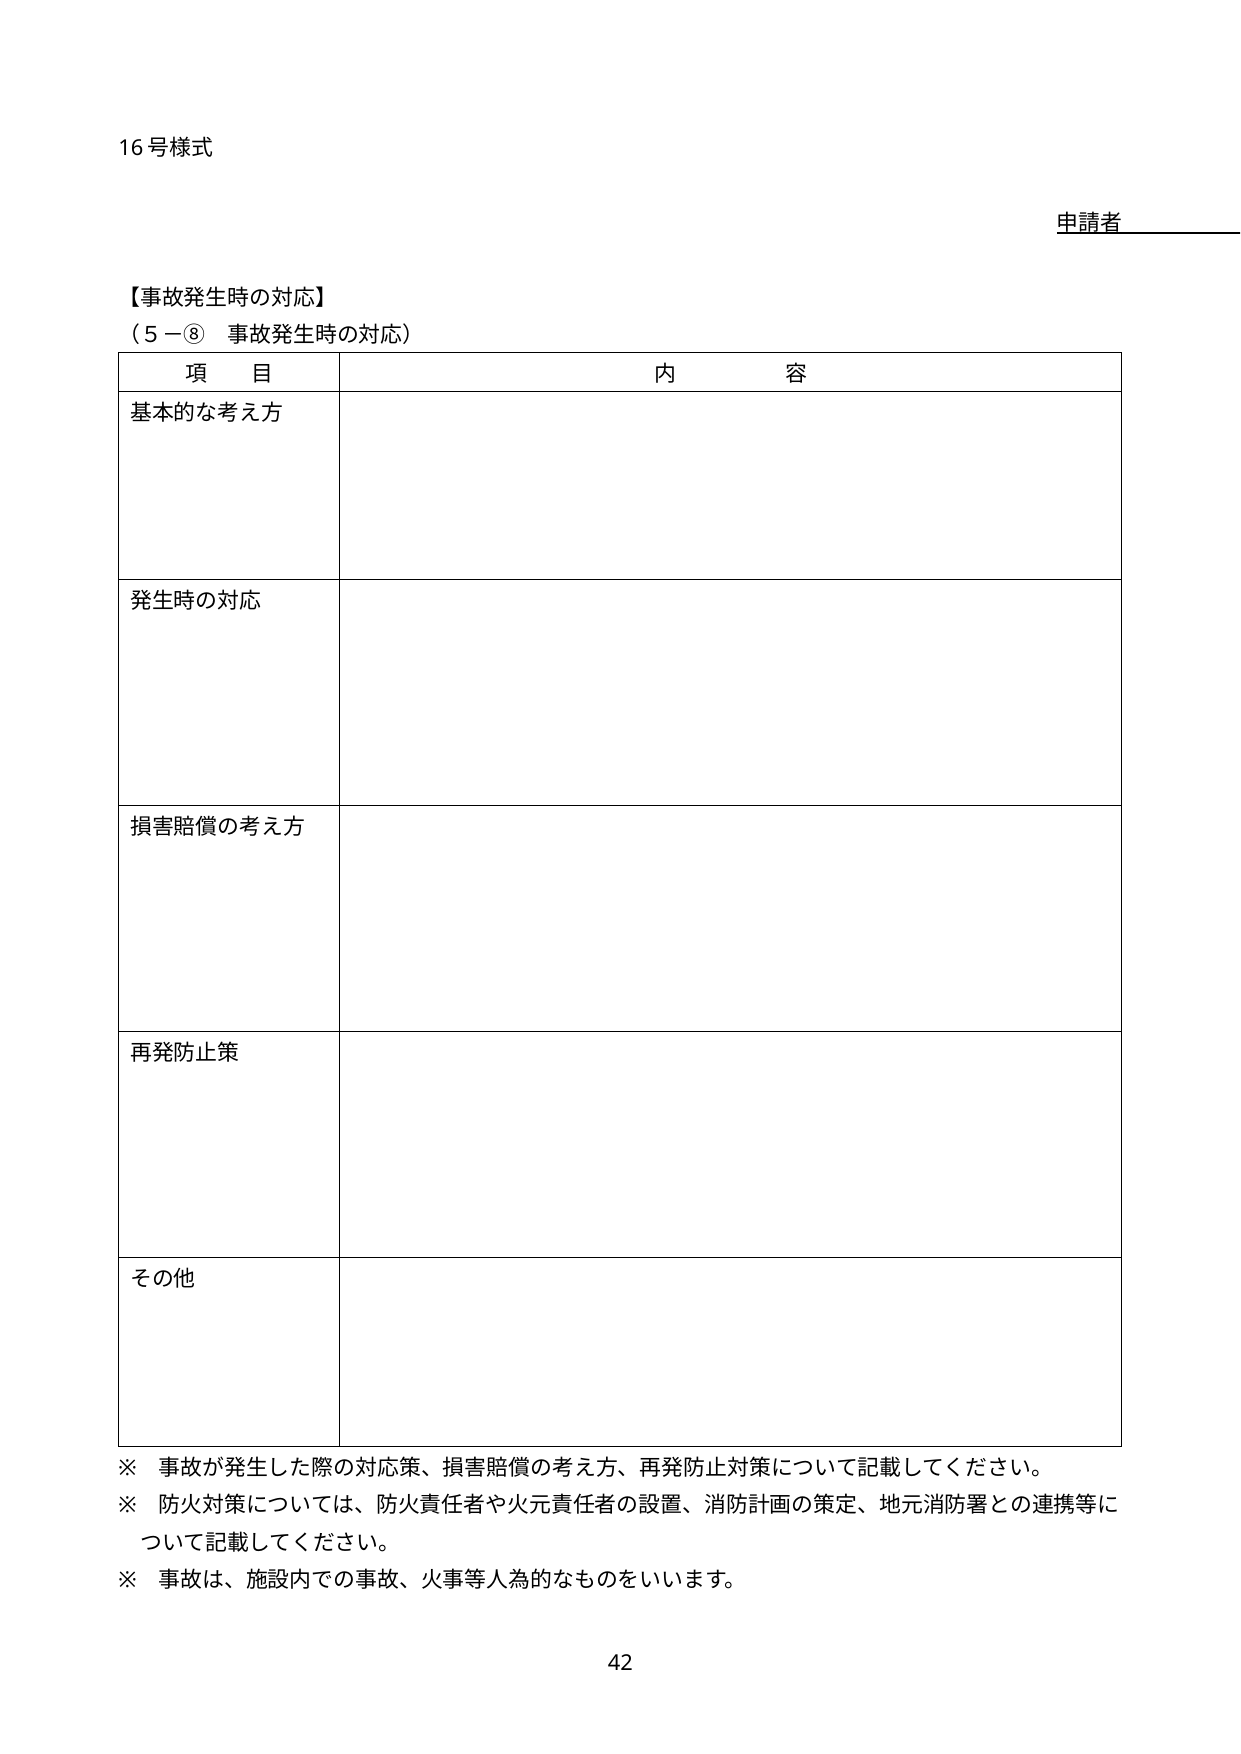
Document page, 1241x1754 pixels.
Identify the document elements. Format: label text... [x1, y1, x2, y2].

table_cell [340, 1032, 1121, 1257]
table_cell [340, 580, 1121, 805]
text ※ 事故は、施設内での事故、火事等人為的なものをいいます。 [118, 1559, 1122, 1597]
text ※ 防火対策については、防火責任者や火元責任者の設置、消防計画の策定、地元消防署との連携等について記載してください。 [118, 1484, 1122, 1559]
text 【事故発生時の対応】 [118, 277, 1122, 314]
table_cell [340, 1258, 1121, 1446]
text 申請者 [118, 202, 1122, 239]
table_cell 再発防止策 [119, 1032, 339, 1257]
text （５－⑧ 事故発生時の対応） [118, 314, 1122, 352]
table_cell 基本的な考え方 [119, 392, 339, 579]
text ※ 事故が発生した際の対応策、損害賠償の考え方、再発防止対策について記載してください。 [118, 1447, 1122, 1484]
text 16号様式 [118, 127, 1122, 164]
table_cell [340, 392, 1121, 579]
table_cell [340, 806, 1121, 1031]
table_header 項 目 [119, 353, 339, 391]
table_cell 損害賠償の考え方 [119, 806, 339, 1031]
table_header 内 容 [340, 353, 1121, 391]
table_cell 発生時の対応 [119, 580, 339, 805]
table_cell その他 [119, 1258, 339, 1446]
